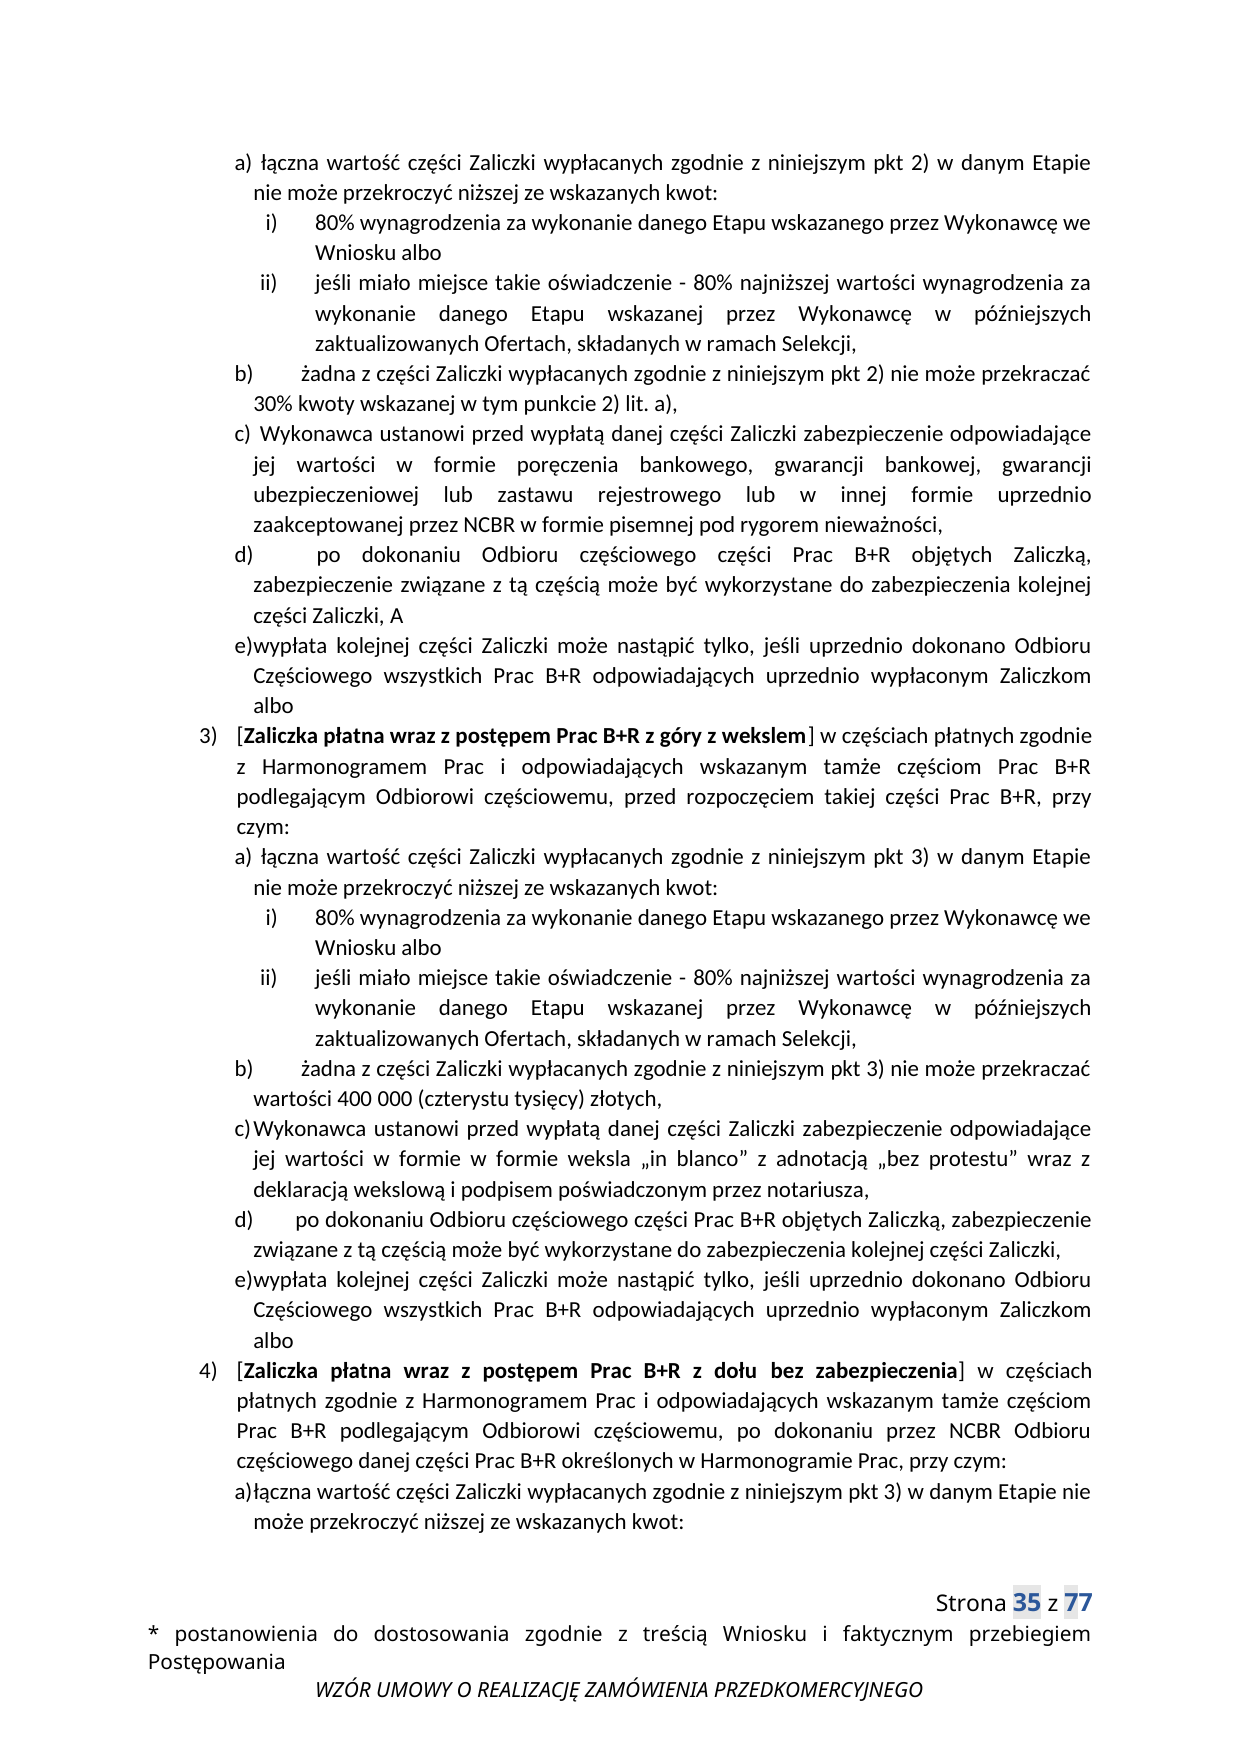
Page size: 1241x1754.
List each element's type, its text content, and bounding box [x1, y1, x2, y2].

list łączna wartość części Zaliczki wypłacanych zgodnie z niniejszym pkt 3) w danym Etapie nie może przekroczyć niższej ze wskazanych kwot: [234, 842, 1093, 901]
list po dokonaniu Odbioru częściowego części Prac B+R objętych Zaliczką, zabezpieczenie związane z tą częścią może być wykorzystane do zabezpieczenia kolejnej części Zaliczki, A [234, 540, 1093, 629]
list po dokonaniu Odbioru częściowego części Prac B+R objętych Zaliczką, zabezpieczenie związane z tą częścią może być wykorzystane do zabezpieczenia kolejnej części Zaliczki, [234, 1205, 1093, 1263]
list żadna z części Zaliczki wypłacanych zgodnie z niniejszym pkt 3) nie może przekraczać wartości 400 000 (czterystu tysięcy) złotych, [234, 1054, 1093, 1112]
list 80% wynagrodzenia za wykonanie danego Etapu wskazanego przez Wykonawcę we Wniosku albo [277, 208, 1093, 266]
list Wykonawca ustanowi przed wypłatą danej części Zaliczki zabezpieczenie odpowiadające jej wartości w formie poręczenia bankowego, gwarancji bankowej, gwarancji ubezpieczeniowej lub zastawu rejestrowego lub w innej formie uprzednio zaakceptowanej przez NCBR w formie pisemnej pod rygorem nieważności, [234, 419, 1093, 538]
list Wykonawca ustanowi przed wypłatą danej części Zaliczki zabezpieczenie odpowiadające jej wartości w formie w formie weksla „in blanco” z adnotacją „bez protestu” wraz z deklaracją wekslową i podpisem poświadczonym przez notariusza, [234, 1114, 1093, 1203]
list 80% wynagrodzenia za wykonanie danego Etapu wskazanego przez Wykonawcę we Wniosku albo [277, 903, 1093, 961]
list [Zaliczka płatna wraz z postępem Prac B+R z dołu bez zabezpieczenia] w częściach płatnych zgodnie z Harmonogramem Prac i odpowiadających wskazanym tamże częściom Prac B+R podlegającym Odbiorowi częściowemu, po dokonaniu przez NCBR Odbioru częściowego danej części Prac B+R określonych w Harmonogramie Prac, przy czym: [199, 1356, 1093, 1474]
list wypłata kolejnej części Zaliczki może nastąpić tylko, jeśli uprzednio dokonano Odbioru Częściowego wszystkich Prac B+R odpowiadających uprzednio wypłaconym Zaliczkom albo [234, 631, 1093, 719]
list żadna z części Zaliczki wypłacanych zgodnie z niniejszym pkt 2) nie może przekraczać 30% kwoty wskazanej w tym punkcie 2) lit. a), [234, 359, 1093, 417]
list wypłata kolejnej części Zaliczki może nastąpić tylko, jeśli uprzednio dokonano Odbioru Częściowego wszystkich Prac B+R odpowiadających uprzednio wypłaconym Zaliczkom albo [234, 1265, 1093, 1354]
list [Zaliczka płatna wraz z postępem Prac B+R z góry z wekslem] w częściach płatnych zgodnie z Harmonogramem Prac i odpowiadających wskazanym tamże częściom Prac B+R podlegającym Odbiorowi częściowemu, przed rozpoczęciem takiej części Prac B+R, przy czym: [199, 722, 1093, 840]
list łączna wartość części Zaliczki wypłacanych zgodnie z niniejszym pkt 2) w danym Etapie nie może przekroczyć niższej ze wskazanych kwot: [234, 148, 1093, 206]
list łączna wartość części Zaliczki wypłacanych zgodnie z niniejszym pkt 3) w danym Etapie nie może przekroczyć niższej ze wskazanych kwot: [234, 1477, 1093, 1535]
